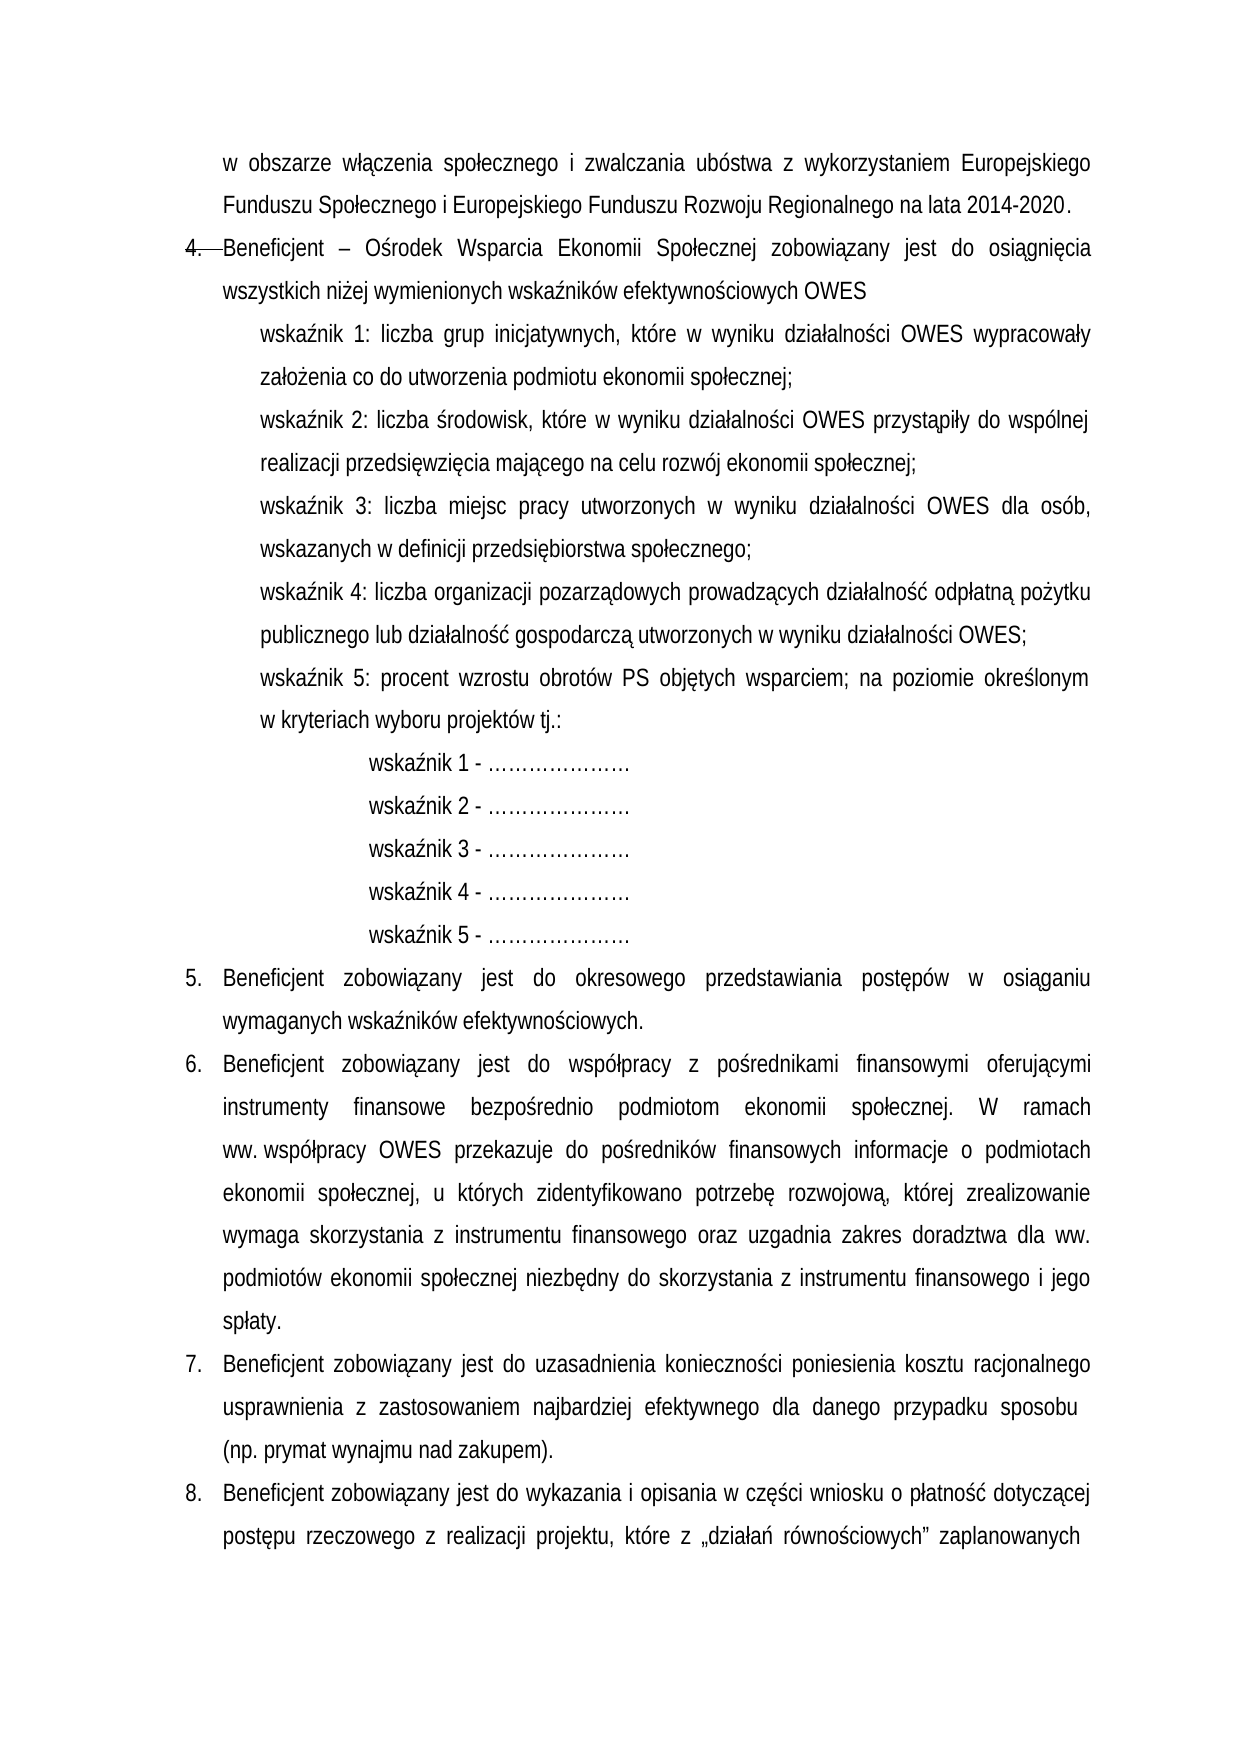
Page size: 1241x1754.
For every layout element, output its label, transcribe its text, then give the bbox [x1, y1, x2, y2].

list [185, 148, 1093, 219]
list Beneficjent zobowiązany jest do współpracy z pośrednikami finansowymi oferującymi instrumenty finansowe bezpośrednio podmiotom ekonomii społecznej. W ramach ww. współpracy OWES przekazuje do pośredników finansowych informacje o podmiotach ekonomii społecznej, u których zidentyfikowano potrzebę rozwojową, której zrealizowanie wymaga skorzystania z instrumentu finansowego oraz uzgadnia zakres doradztwa dla ww. podmiotów ekonomii społecznej niezbędny do skorzystania z instrumentu finansowego i jego spłaty. [185, 1049, 1093, 1335]
text wskaźnik 4 - ………………… [223, 877, 1093, 906]
text wskaźnik 3 - ………………… [223, 834, 1093, 863]
text wskaźnik 3: liczba miejsc pracy utworzonych w wyniku działalności OWES dla osób, wskazanych w definicji przedsiębiorstwa społecznego; [260, 491, 1093, 562]
text wskaźnik 5 - ………………… [223, 920, 1093, 949]
text wskaźnik 1: liczba grup inicjatywnych, które w wyniku działalności OWES wypracowały założenia co do utworzenia podmiotu ekonomii społecznej; [260, 319, 1093, 391]
text wskaźnik 4: liczba organizacji pozarządowych prowadzących działalność odpłatną pożytku publicznego lub działalność gospodarczą utworzonych w wyniku działalności OWES; [260, 577, 1093, 648]
text wskaźnik 2 - ………………… [223, 791, 1093, 820]
text wskaźnik 2: liczba środowisk, które w wyniku działalności OWES przystąpiły do wspólnej realizacji przedsięwzięcia mającego na celu rozwój ekonomii społecznej; [260, 405, 1091, 477]
list Beneficjent zobowiązany jest do uzasadnienia konieczności poniesienia kosztu racjonalnego usprawnienia z zastosowaniem najbardziej efektywnego dla danego przypadku sposobu (np. prymat wynajmu nad zakupem). [185, 1349, 1093, 1464]
text wskaźnik 1 - ………………… [223, 748, 1093, 777]
text wskaźnik 5: procent wzrostu obrotów PS objętych wsparciem; na poziomie określonym w kryteriach wyboru projektów tj.: [260, 663, 1091, 734]
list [185, 1478, 1093, 1549]
list Beneficjent zobowiązany jest do okresowego przedstawiania postępów w osiąganiu wymaganych wskaźników efektywnościowych. [185, 963, 1093, 1034]
list Beneficjent – Ośrodek Wsparcia Ekonomii Społecznej zobowiązany jest do osiągnięcia wszystkich niżej wymienionych wskaźników efektywnościowych OWES [185, 233, 1093, 305]
